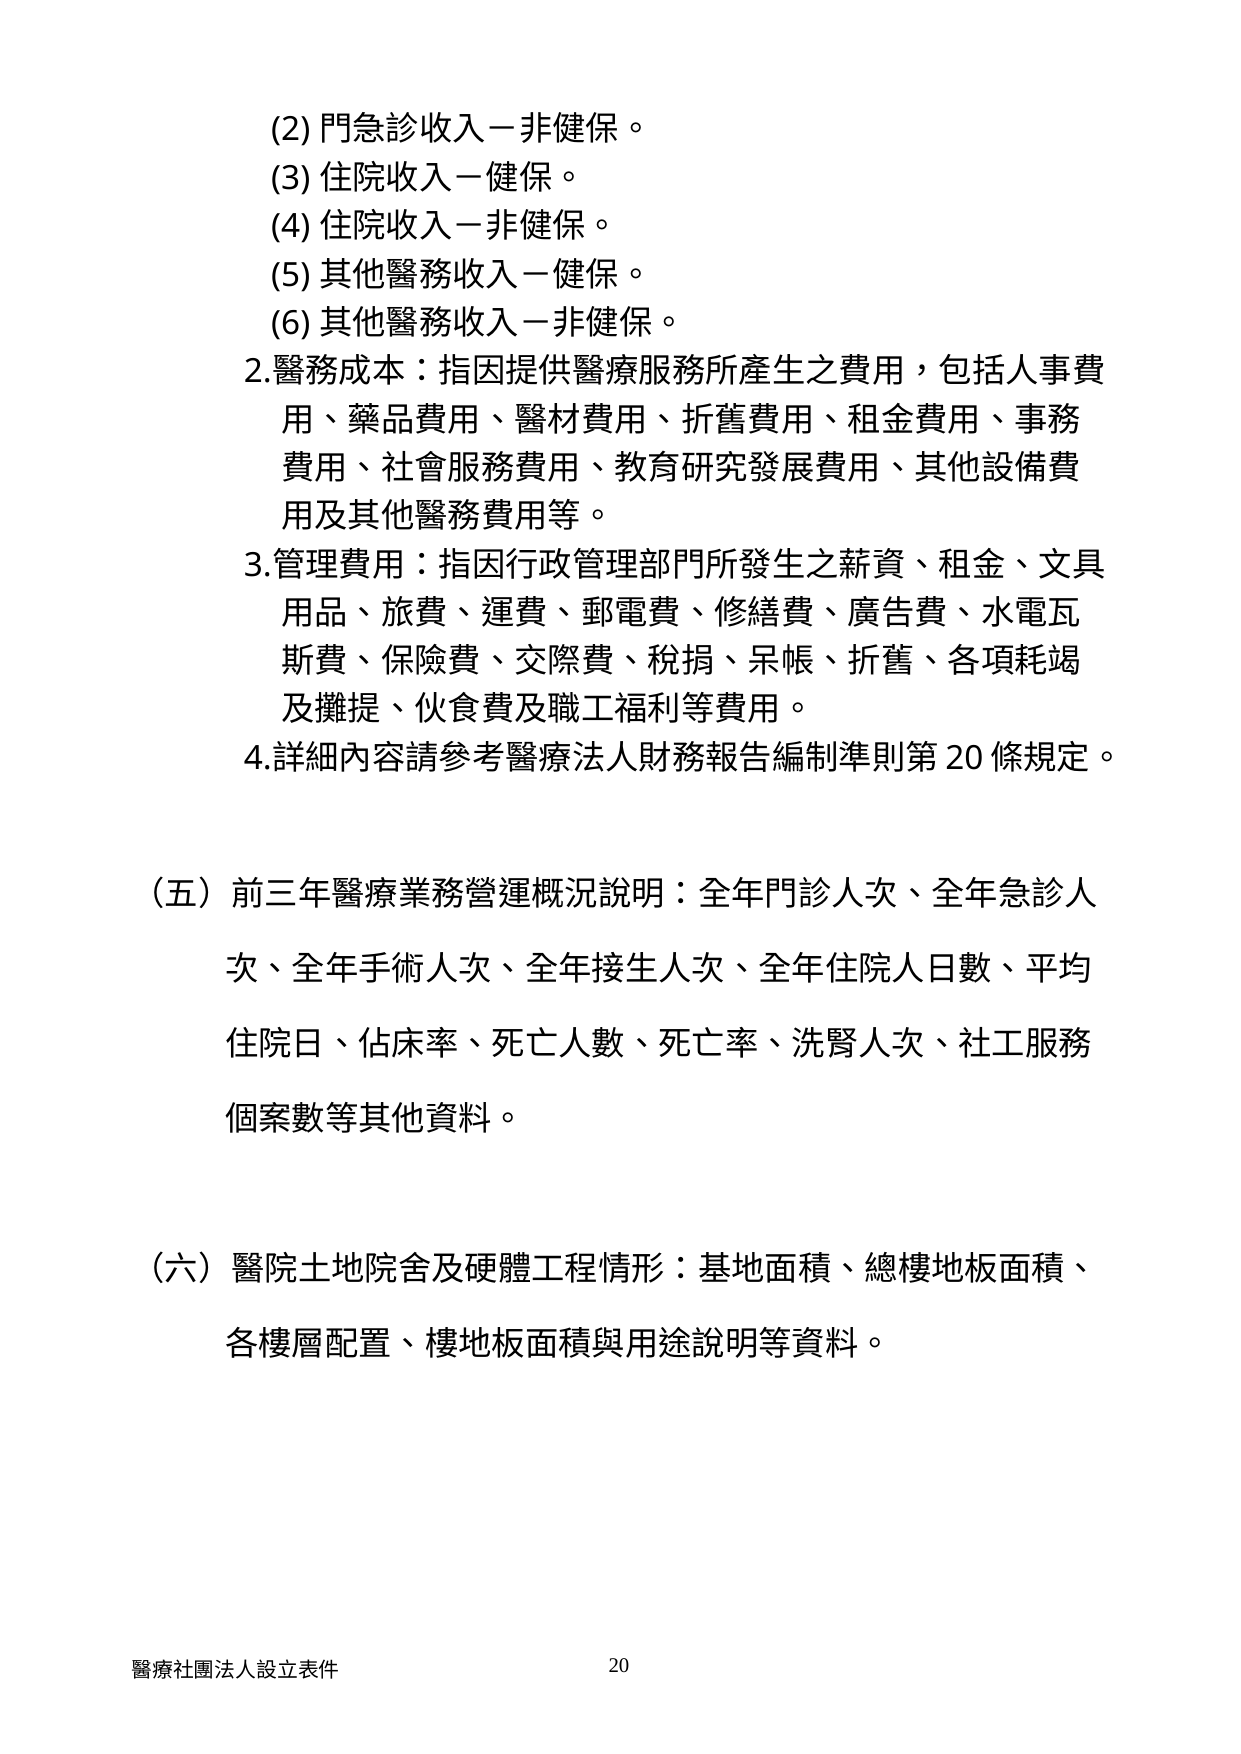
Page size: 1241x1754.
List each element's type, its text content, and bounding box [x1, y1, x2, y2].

text 2.醫務成本：指因提供醫療服務所產生之費用，包括人事費用、藥品費用、醫材費用、折舊費用、租金費用、事務費用、社會服務費用、教育研究發展費用、其他設備費用及其他醫務費用等。 [244, 344, 1106, 537]
text 3.管理費用：指因行政管理部門所發生之薪資、租金、文具用品、旅費、運費、郵電費、修繕費、廣告費、水電瓦斯費、保險費、交際費、稅捐、呆帳、折舊、各項耗竭及攤提、伙食費及職工福利等費用。 [244, 537, 1106, 730]
text (2) 門急診收入－非健保。 [262, 102, 1106, 150]
text 4.詳細內容請參考醫療法人財務報告編制準則第20條規定。 [244, 730, 1150, 779]
text （五）前三年醫療業務營運概況說明：全年門診人次、全年急診人次、全年手術人次、全年接生人次、全年住院人日數、平均住院日、佔床率、死亡人數、死亡率、洗腎人次、社工服務個案數等其他資料。 [131, 854, 1106, 1154]
text (3) 住院收入－健保。 [262, 150, 1106, 199]
text （六）醫院土地院舍及硬體工程情形：基地面積、總樓地板面積、各樓層配置、樓地板面積與用途說明等資料。 [131, 1229, 1106, 1379]
text (4) 住院收入－非健保。 [262, 199, 1106, 247]
text (6) 其他醫務收入－非健保。 [262, 296, 1106, 344]
text (5) 其他醫務收入－健保。 [262, 247, 1106, 296]
